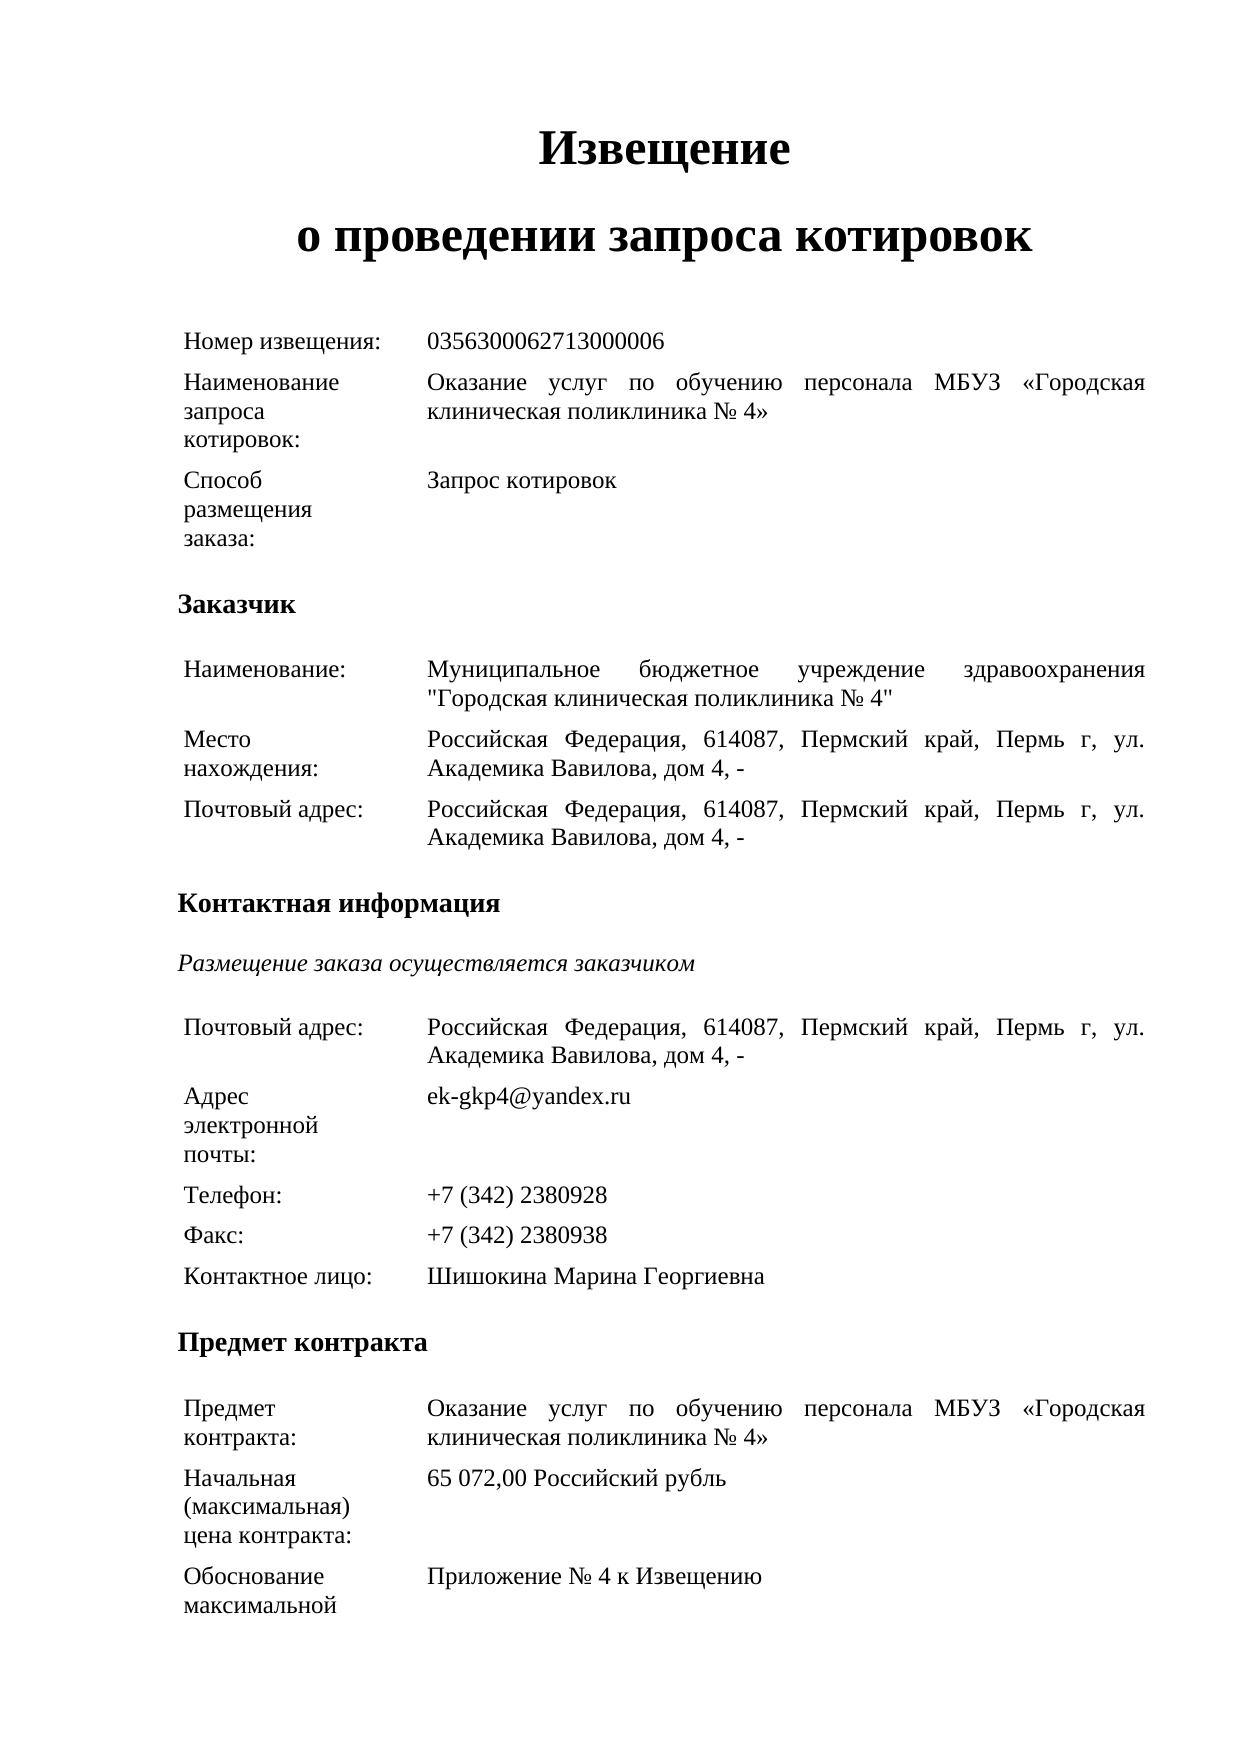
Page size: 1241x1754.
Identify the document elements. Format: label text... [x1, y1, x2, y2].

table_header Российская Федерация, 614087, Пермский край, Пермь г, ул. Академика Вавилова, дом 4, - [421, 1006, 1152, 1075]
table_cell Контактное лицо: [177, 1255, 421, 1296]
text о проведении запроса котировок [177, 205, 1152, 262]
table_cell Запрос котировок [421, 459, 1152, 558]
table_cell Начальная (максимальная) цена контракта: [177, 1457, 421, 1555]
table_cell ek-gkp4@yandex.ru [421, 1075, 1152, 1174]
table_cell Российская Федерация, 614087, Пермский край, Пермь г, ул. Академика Вавилова, дом 4, - [421, 718, 1152, 788]
table_cell Оказание услуг по обучению персонала МБУЗ «Городская клиническая поликлиника № 4» [421, 361, 1152, 459]
table_cell Шишокина Марина Георгиевна [421, 1255, 1152, 1296]
text Контактная информация [177, 886, 1152, 919]
table_header Почтовый адрес: [177, 1006, 421, 1075]
table_cell Почтовый адрес: [177, 788, 421, 857]
table_header Предмет контракта: [177, 1387, 421, 1457]
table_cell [421, 1555, 1152, 1624]
table_cell +7 (342) 2380928 [421, 1174, 1152, 1214]
table_header Наименование: [177, 649, 421, 718]
table_cell Российская Федерация, 614087, Пермский край, Пермь г, ул. Академика Вавилова, дом 4, - [421, 788, 1152, 857]
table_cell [177, 1555, 421, 1624]
table_cell +7 (342) 2380938 [421, 1215, 1152, 1255]
text Заказчик [177, 587, 1152, 619]
table_header 0356300062713000006 [421, 320, 1152, 361]
table_header Муниципальное бюджетное учреждение здравоохранения "Городская клиническая поликлиника № 4" [421, 649, 1152, 718]
text Размещение заказа осуществляется заказчиком [177, 948, 1152, 977]
table_cell Адрес электронной почты: [177, 1075, 421, 1174]
text Извещение [177, 118, 1152, 176]
table_header Номер извещения: [177, 320, 421, 361]
text Предмет контракта [177, 1325, 1152, 1358]
table_cell Место нахождения: [177, 718, 421, 788]
table_cell Способ размещения заказа: [177, 459, 421, 558]
table_cell Телефон: [177, 1174, 421, 1214]
table_cell 65 072,00 Российский рубль [421, 1457, 1152, 1555]
table_header Оказание услуг по обучению персонала МБУЗ «Городская клиническая поликлиника № 4» [421, 1387, 1152, 1457]
table_cell Факс: [177, 1215, 421, 1255]
table_cell Наименование запроса котировок: [177, 361, 421, 459]
